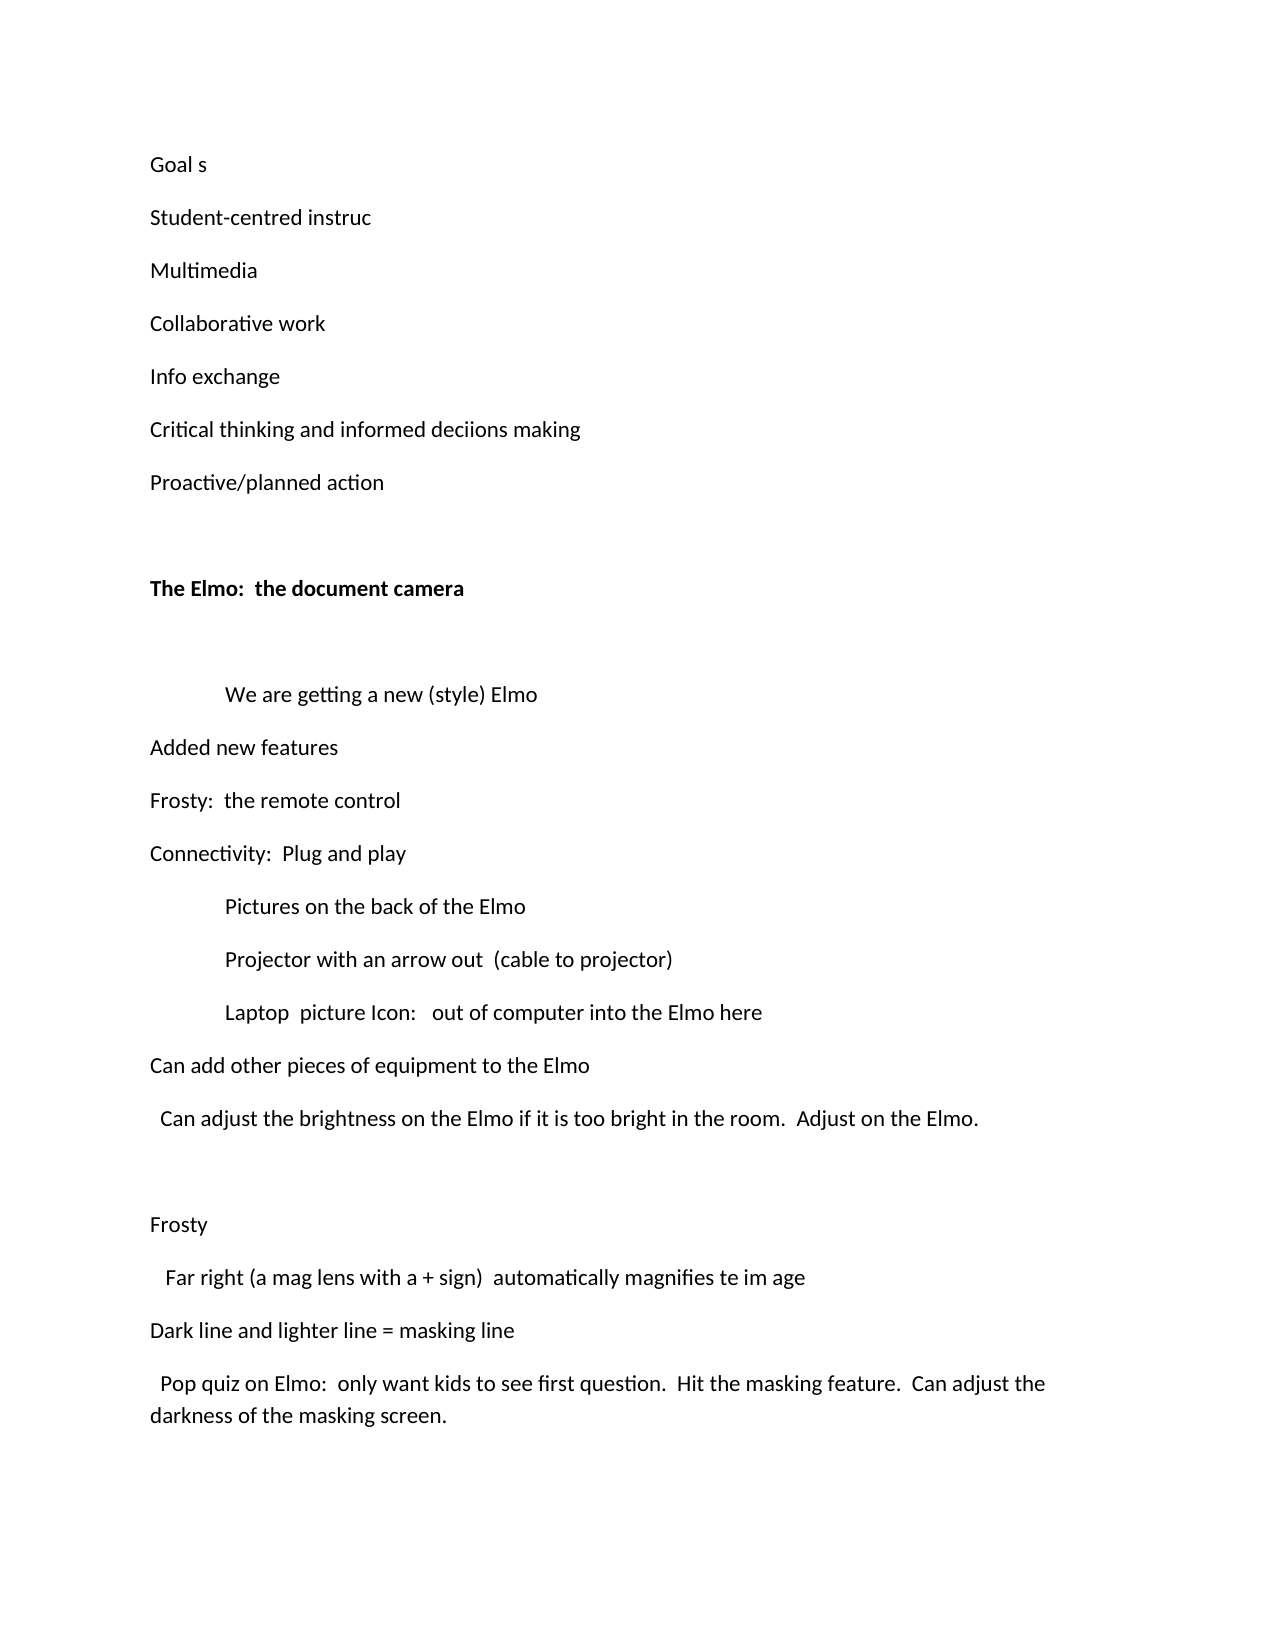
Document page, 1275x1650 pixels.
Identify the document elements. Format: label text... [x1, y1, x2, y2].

text Dark line and lighter line = masking line [150, 1316, 1125, 1344]
text Pop quiz on Elmo: only want kids to see first question. Hit the masking feature. Can adjust the darkness of the masking screen. [150, 1369, 1125, 1430]
text Multimedia [150, 256, 1125, 284]
text Critical thinking and informed deciions making [150, 415, 1125, 443]
text Proactive/planned action [150, 468, 1125, 496]
text Connectivity: Plug and play [150, 839, 1125, 867]
text Can add other pieces of equipment to the Elmo [150, 1051, 1125, 1079]
text Info exchange [150, 362, 1125, 390]
text Frosty: the remote control [150, 786, 1125, 814]
text Laptop picture Icon: out of computer into the Elmo here [150, 998, 1125, 1026]
text Far right (a mag lens with a + sign) automatically magnifies te im age [150, 1263, 1125, 1291]
text Projector with an arrow out (cable to projector) [150, 945, 1125, 973]
text Added new features [150, 733, 1125, 761]
text Pictures on the back of the Elmo [150, 892, 1125, 920]
text The Elmo: the document camera [150, 574, 1125, 602]
text Student-centred instruc [150, 203, 1125, 231]
text Can adjust the brightness on the Elmo if it is too bright in the room. Adjust on the Elmo. [150, 1104, 1125, 1132]
text Goal s [150, 150, 1125, 178]
text Frosty [150, 1210, 1125, 1238]
text Collaborative work [150, 309, 1125, 337]
text We are getting a new (style) Elmo [150, 680, 1125, 708]
